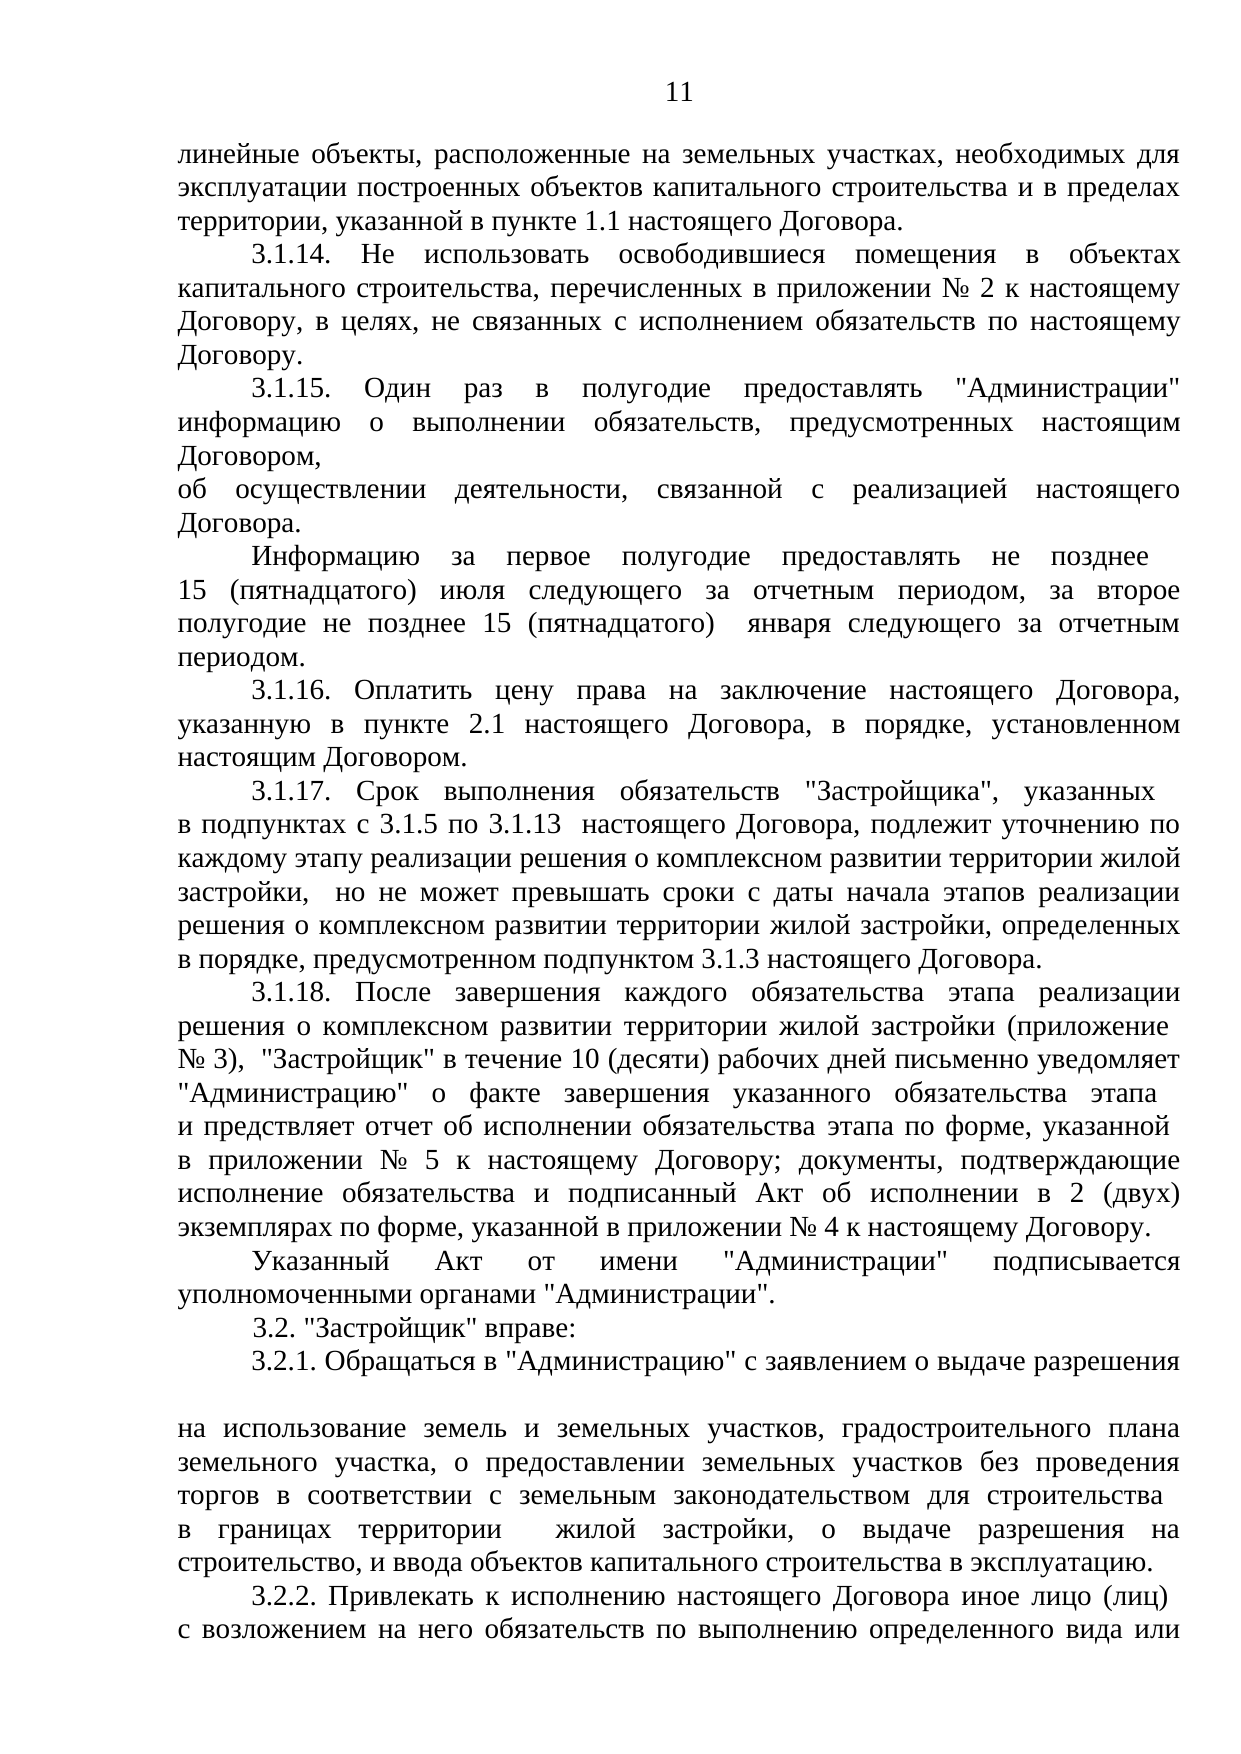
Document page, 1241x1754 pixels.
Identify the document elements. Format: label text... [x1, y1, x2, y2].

text 3.2.1. Обращаться в "Администрацию" с заявлением о выдаче разрешения на использование земель и земельных участков, градостроительного плана земельного участка, о предоставлении земельных участков без проведения торгов в соответствии с земельным законодательством для строительства в границах территории жилой застройки, о выдаче разрешения на строительство, и ввода объектов капитального строительства в эксплуатацию. [177, 1343, 1181, 1578]
text 3.1.18. После завершения каждого обязательства этапа реализации решения о комплексном развитии территории жилой застройки (приложение № 3), "Застройщик" в течение 10 (десяти) рабочих дней письменно уведомляет "Администрацию" о факте завершения указанного обязательства этапа и предствляет отчет об исполнении обязательства этапа по форме, указанной в приложении № 5 к настоящему Договору; документы, подтверждающие исполнение обязательства и подписанный Акт об исполнении в 2 (двух) экземплярах по форме, указанной в приложении № 4 к настоящему Договору. [177, 974, 1181, 1243]
text 3.1.17. Срок выполнения обязательств "Застройщика", указанных в подпунктах с 3.1.5 по 3.1.13 настоящего Договора, подлежит уточнению по каждому этапу реализации решения о комплексном развитии территории жилой застройки, но не может превышать сроки с даты начала этапов реализации решения о комплексном развитии территории жилой застройки, определенных в порядке, предусмотренном подпунктом 3.1.3 настоящего Договора. [177, 773, 1181, 974]
text Указанный Акт от имени "Администрации" подписывается уполномоченными органами "Администрации". [177, 1243, 1181, 1310]
text 3.1.16. Оплатить цену права на заключение настоящего Договора, указанную в пункте 2.1 настоящего Договора, в порядке, установленном настоящим Договором. [177, 672, 1181, 773]
text 3.1.15. Один раз в полугодие предоставлять "Администрации" информацию о выполнении обязательств, предусмотренных настоящим Договором, об осуществлении деятельности, связанной с реализацией настоящего Договора. [177, 371, 1181, 538]
text 3.2. "Застройщик" вправе: [177, 1310, 1181, 1343]
text Информацию за первое полугодие предоставлять не позднее 15 (пятнадцатого) июля следующего за отчетным периодом, за второе полугодие не позднее 15 (пятнадцатого) января следующего за отчетным периодом. [177, 538, 1181, 672]
text 3.1.14. Не использовать освободившиеся помещения в объектах капитального строительства, перечисленных в приложении № 2 к настоящему Договору, в целях, не связанных с исполнением обязательств по настоящему Договору. [177, 236, 1181, 371]
